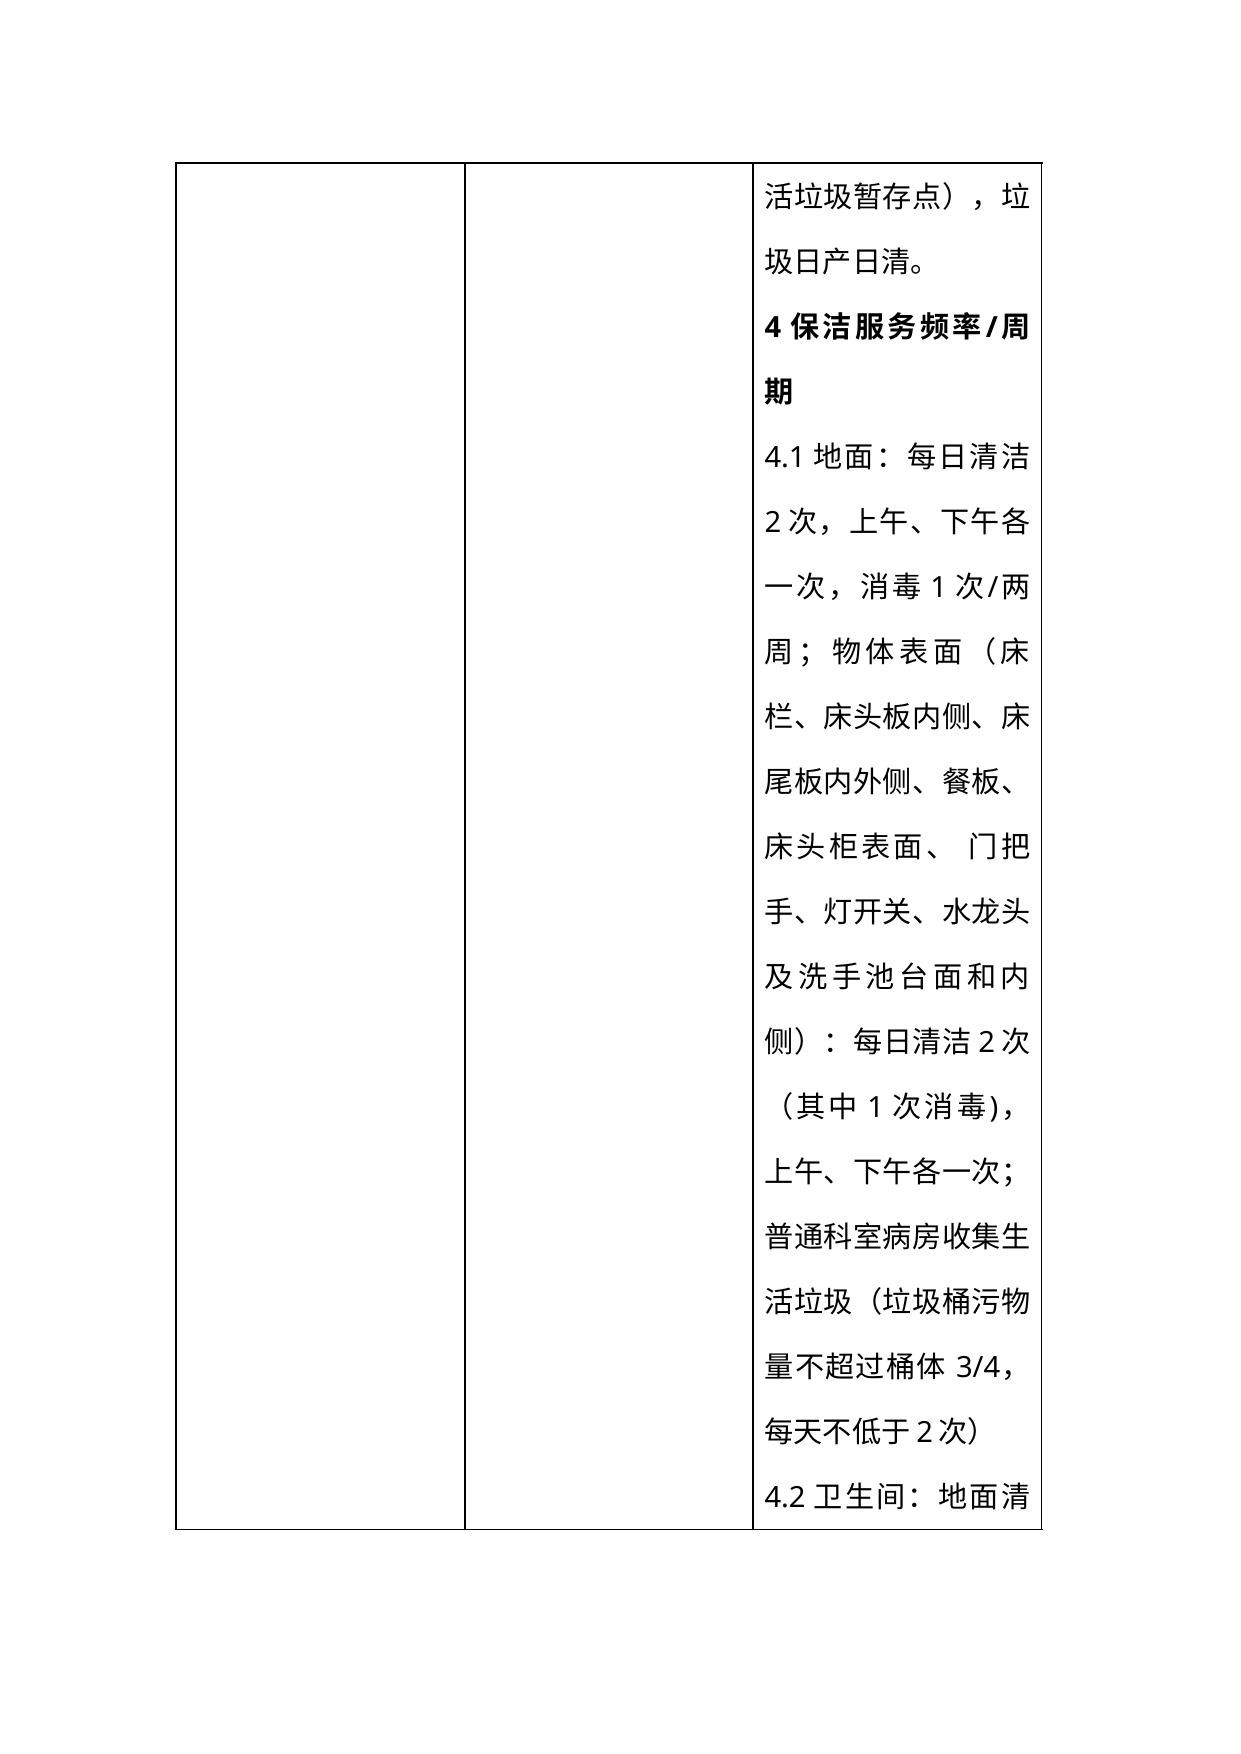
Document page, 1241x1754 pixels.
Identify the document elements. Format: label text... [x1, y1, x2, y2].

table_cell 1 [177, 164, 464, 1528]
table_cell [754, 164, 1041, 1528]
table_cell [466, 164, 752, 1528]
